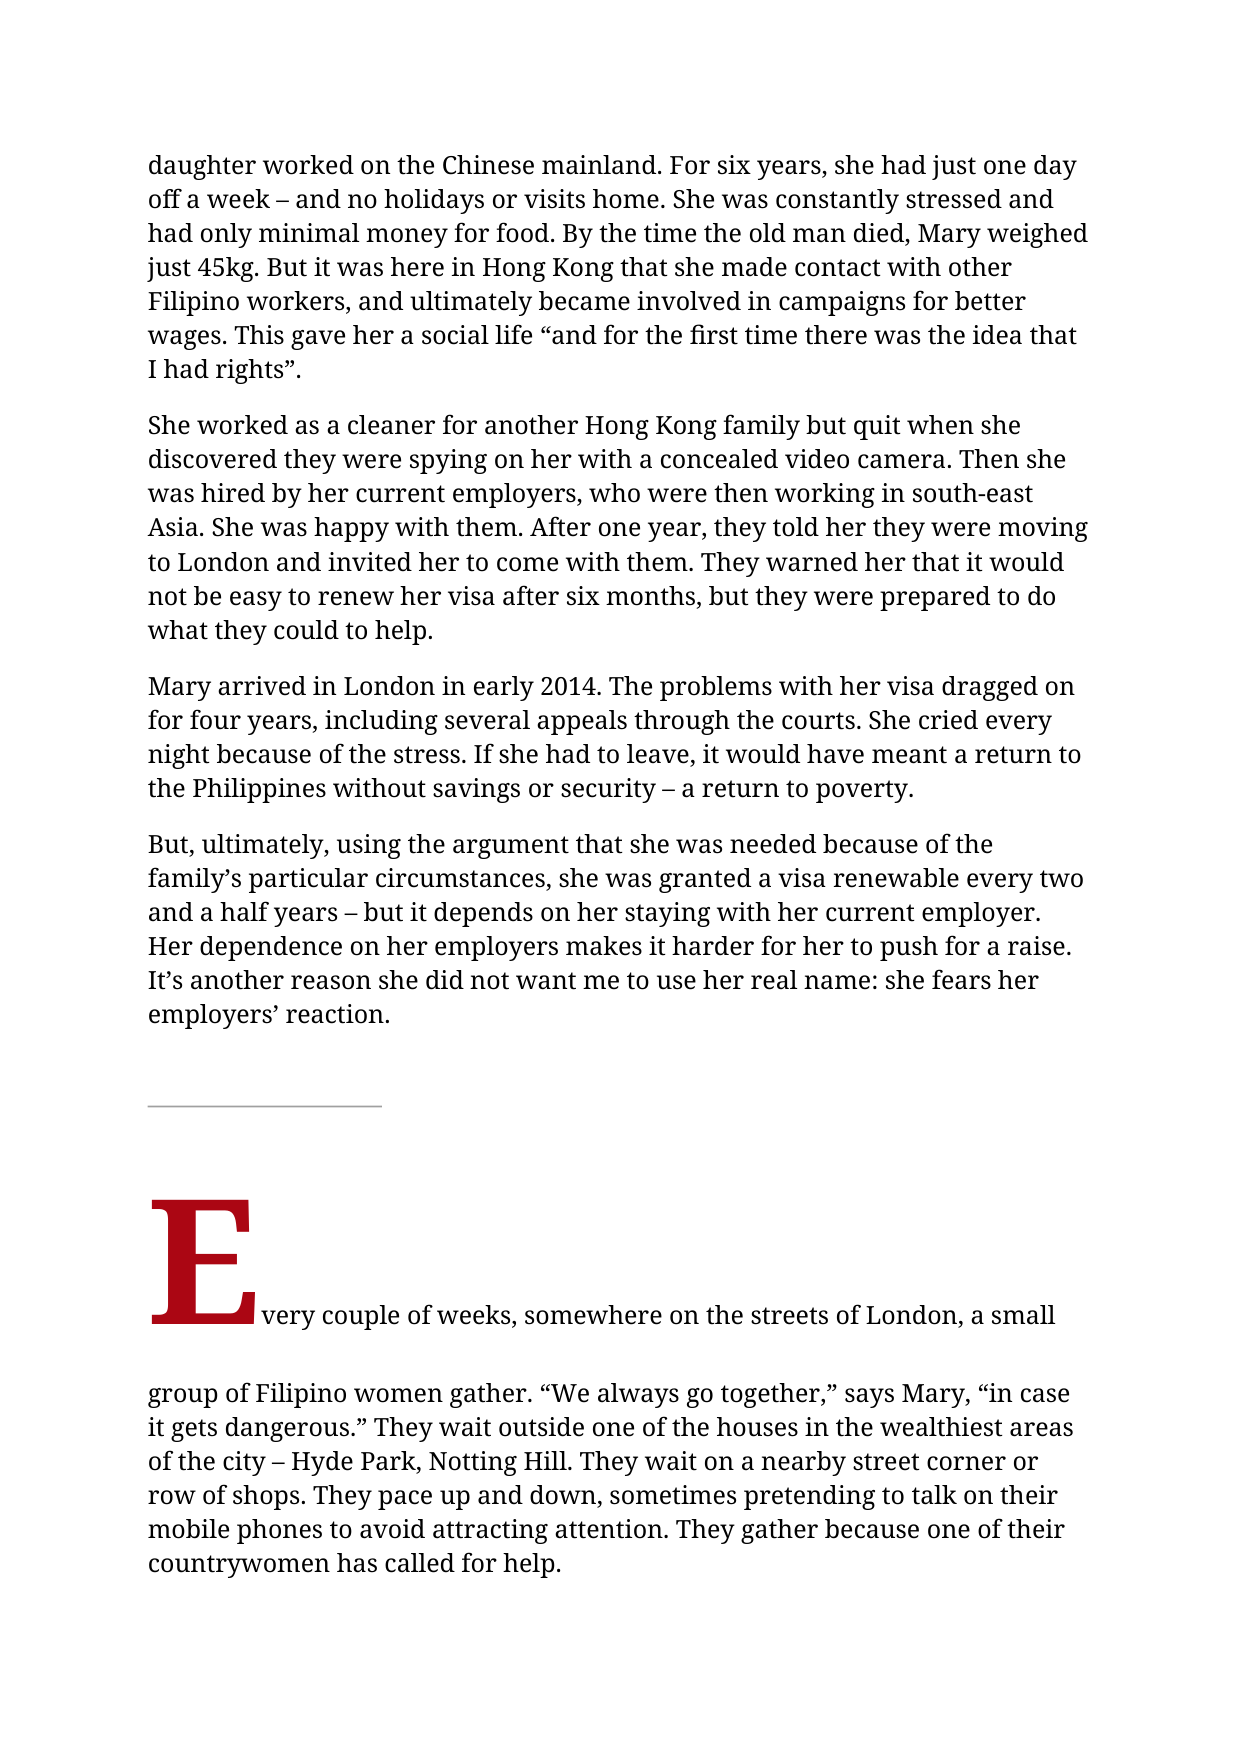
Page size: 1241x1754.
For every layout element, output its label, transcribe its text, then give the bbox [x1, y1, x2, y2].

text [148, 148, 1093, 386]
text Every couple of weeks, somewhere on the streets of London, a small group of Filipino women gather. “We always go together,” says Mary, “in case it gets dangerous.” They wait outside one of the houses in the wealthiest areas of the city – Hyde Park, Notting Hill. They wait on a nearby street corner or row of shops. They pace up and down, sometimes pretending to talk on their mobile phones to avoid attracting attention. They gather because one of their countrywomen has called for help. [148, 1138, 1093, 1580]
text Mary arrived in London in early 2014. The problems with her visa dragged on for four years, including several appeals through the courts. She cried every night because of the stress. If she had to leave, it would have meant a return to the Philippines without savings or security – a return to poverty. [148, 668, 1093, 804]
text She worked as a cleaner for another Hong Kong family but quit when she discovered they were spying on her with a concealed video camera. Then she was hired by her current employers, who were then working in south-east Asia. She was happy with them. After one year, they told her they were moving to London and invited her to come with them. They warned her that it would not be easy to renew her visa after six months, but they were prepared to do what they could to help. [148, 408, 1093, 646]
text But, ultimately, using the argument that she was needed because of the family’s particular circumstances, she was granted a visa renewable every two and a half years – but it depends on her staying with her current employer. Her dependence on her employers makes it harder for her to push for a raise. It’s another reason she did not want me to use her real name: she fears her employers’ reaction. [148, 826, 1093, 1031]
